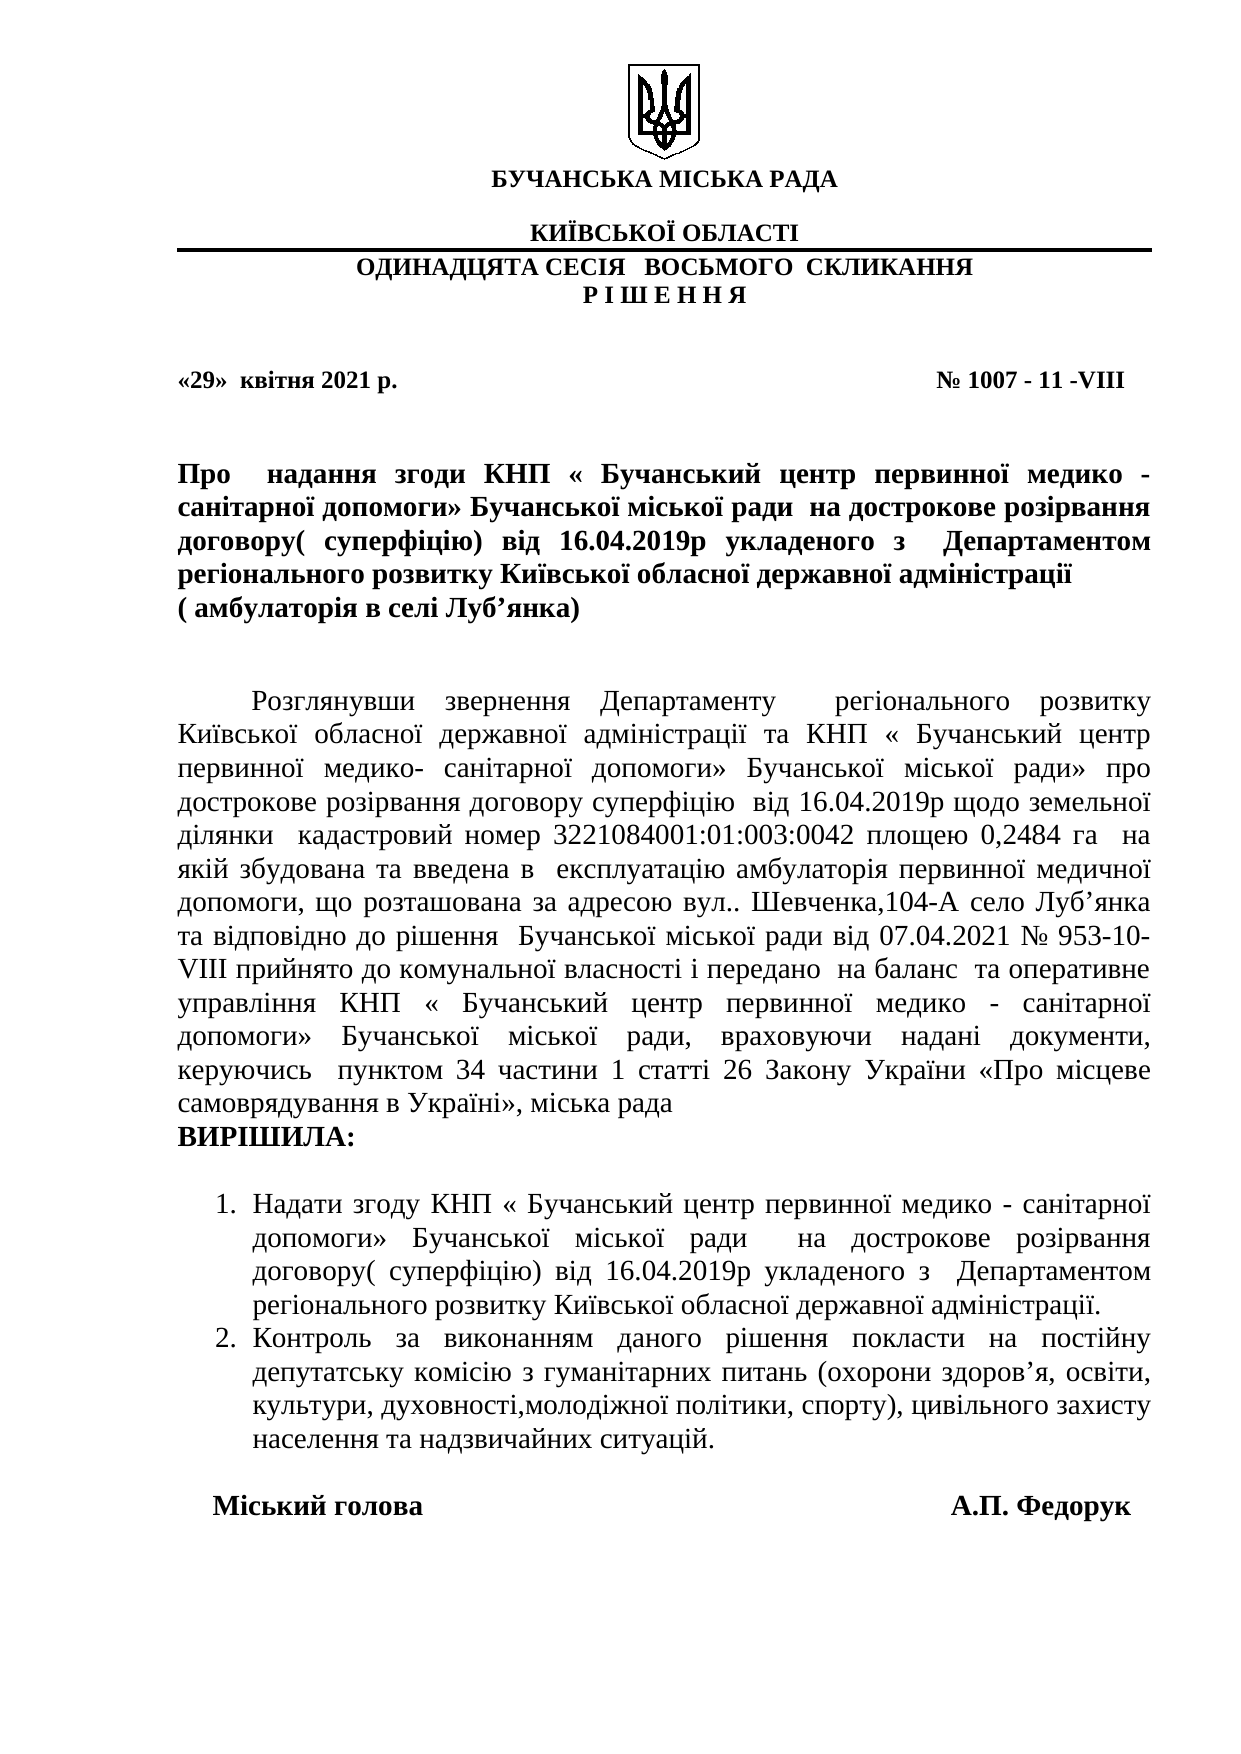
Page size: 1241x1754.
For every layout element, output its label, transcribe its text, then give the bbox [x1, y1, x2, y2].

text ( амбулаторія в селі Луб’янка) [177, 590, 1152, 624]
text Міський голова А.П. Федорук [177, 1488, 1152, 1522]
text КИЇВСЬКОЇ ОБЛАСТІ [177, 218, 1152, 248]
text БУЧАНСЬКА МІСЬКА РАДА [177, 164, 1152, 192]
text ВИРІШИЛА: [177, 1119, 1152, 1153]
text Про надання згоди КНП « Бучанський центр первинної медико - санітарної допомоги» Бучанської міської ради на дострокове розірвання договору( суперфіцію) від 16.04.2019р укладеного з Департаментом регіонального розвитку Київської обласної державної адміністрації [177, 456, 1152, 590]
list Надати згоду КНП « Бучанський центр первинної медико - санітарної допомоги» Бучанської міської ради на дострокове розірвання договору( суперфіцію) від 16.04.2019р укладеного з Департаментом регіонального розвитку Київської обласної державної адміністрації. [215, 1186, 1152, 1320]
text ОДИНАДЦЯТА СЕСІЯ ВОСЬМОГО СКЛИКАННЯ [177, 252, 1152, 280]
text «29» квітня 2021 р. № 1007 - 11 -VІІІ [177, 365, 1152, 394]
list Контроль за виконанням даного рішення покласти на постійну депутатську комісію з гуманітарних питань (охорони здоров’я, освіти, культури, духовності,молодіжної політики, спорту), цивільного захисту населення та надзвичайних ситуацій. [215, 1320, 1152, 1454]
text Розглянувши звернення Департаменту регіонального розвитку Київської обласної державної адміністрації та КНП « Бучанський центр первинної медико- санітарної допомоги» Бучанської міської ради» про дострокове розірвання договору суперфіцію від 16.04.2019р щодо земельної ділянки кадастровий номер 3221084001:01:003:0042 площею 0,2484 га на якій збудована та введена в експлуатацію амбулаторія первинної медичної допомоги, що розташована за адресою вул.. Шевченка,104-А село Луб’янка та відповідно до рішення Бучанської міської ради від 07.04.2021 № 953-10-VІІІ прийнято до комунальної власності і передано на баланс та оперативне управління КНП « Бучанський центр первинної медико - санітарної допомоги» Бучанської міської ради, враховуючи надані документи, керуючись пунктом 34 частини 1 статті 26 Закону України «Про місцеве самоврядування в Україні», міська рада [177, 683, 1152, 1119]
text Р І Ш Е Н Н Я [177, 280, 1152, 309]
